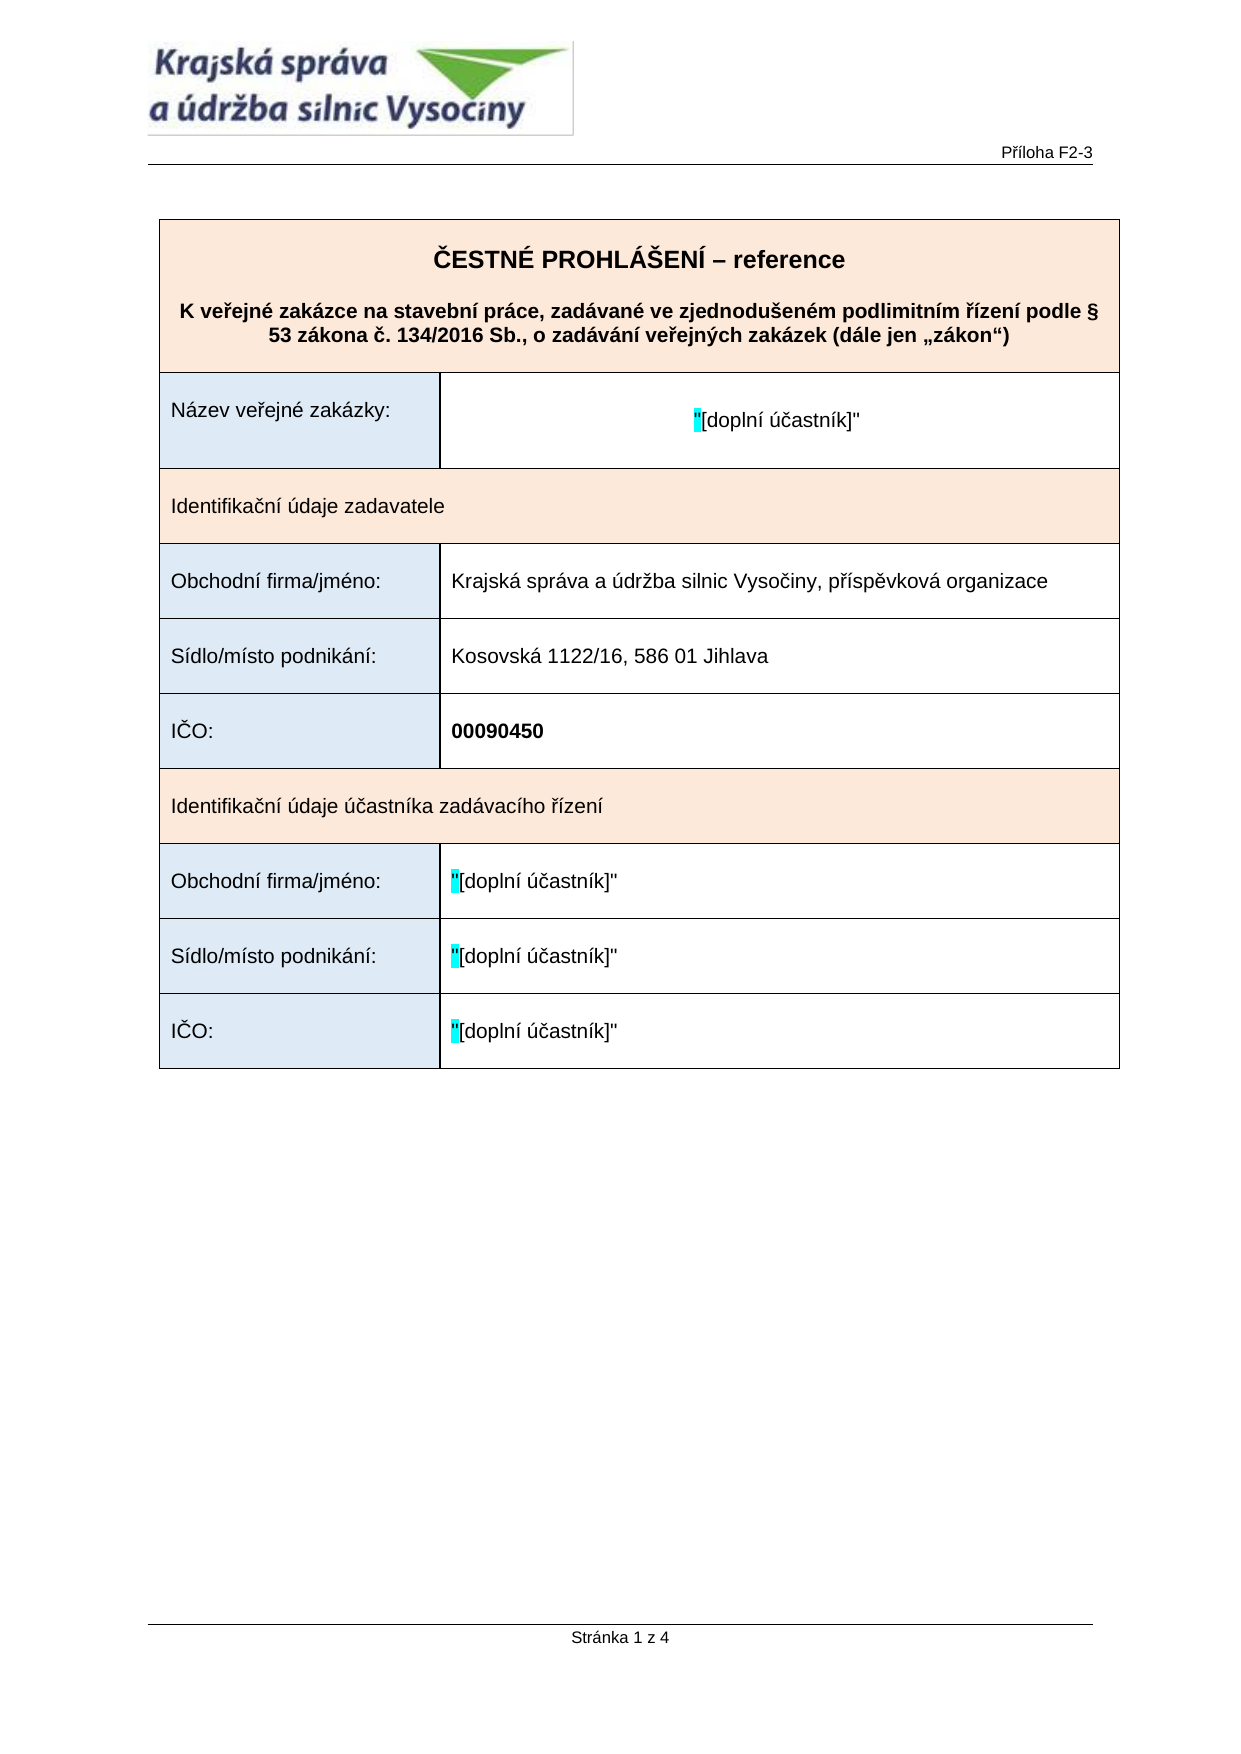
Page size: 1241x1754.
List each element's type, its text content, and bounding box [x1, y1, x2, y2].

table_cell Obchodní firma/jméno: [160, 844, 439, 918]
table_cell [441, 844, 1119, 918]
picture [147, 41, 574, 137]
table_cell Sídlo/místo podnikání: [160, 619, 439, 693]
table_cell [441, 994, 1119, 1068]
table_cell 00090450 [441, 694, 1119, 768]
table_cell [441, 919, 1119, 993]
table_cell Název veřejné zakázky: [160, 373, 439, 468]
table_cell [441, 373, 1119, 468]
table_cell Identifikační údaje účastníka zadávacího řízení [160, 769, 1119, 843]
table_cell IČO: [160, 994, 439, 1068]
table_header ČESTNÉ PROHLÁŠENÍ – reference K veřejné zakázce na stavební práce, zadávané ve zjednodušeném podlimitním řízení podle § 53 zákona č. 134/2016 Sb., o zadávání veřejných zakázek (dále jen „zákon“) [160, 220, 1119, 372]
table_cell Obchodní firma/jméno: [160, 544, 439, 618]
table_cell Sídlo/místo podnikání: [160, 919, 439, 993]
table_cell Kosovská 1122/16, 586 01 Jihlava [441, 619, 1119, 693]
table_cell Krajská správa a údržba silnic Vysočiny, příspěvková organizace [441, 544, 1119, 618]
table_cell IČO: [160, 694, 439, 768]
table_cell Identifikační údaje zadavatele [160, 469, 1119, 543]
